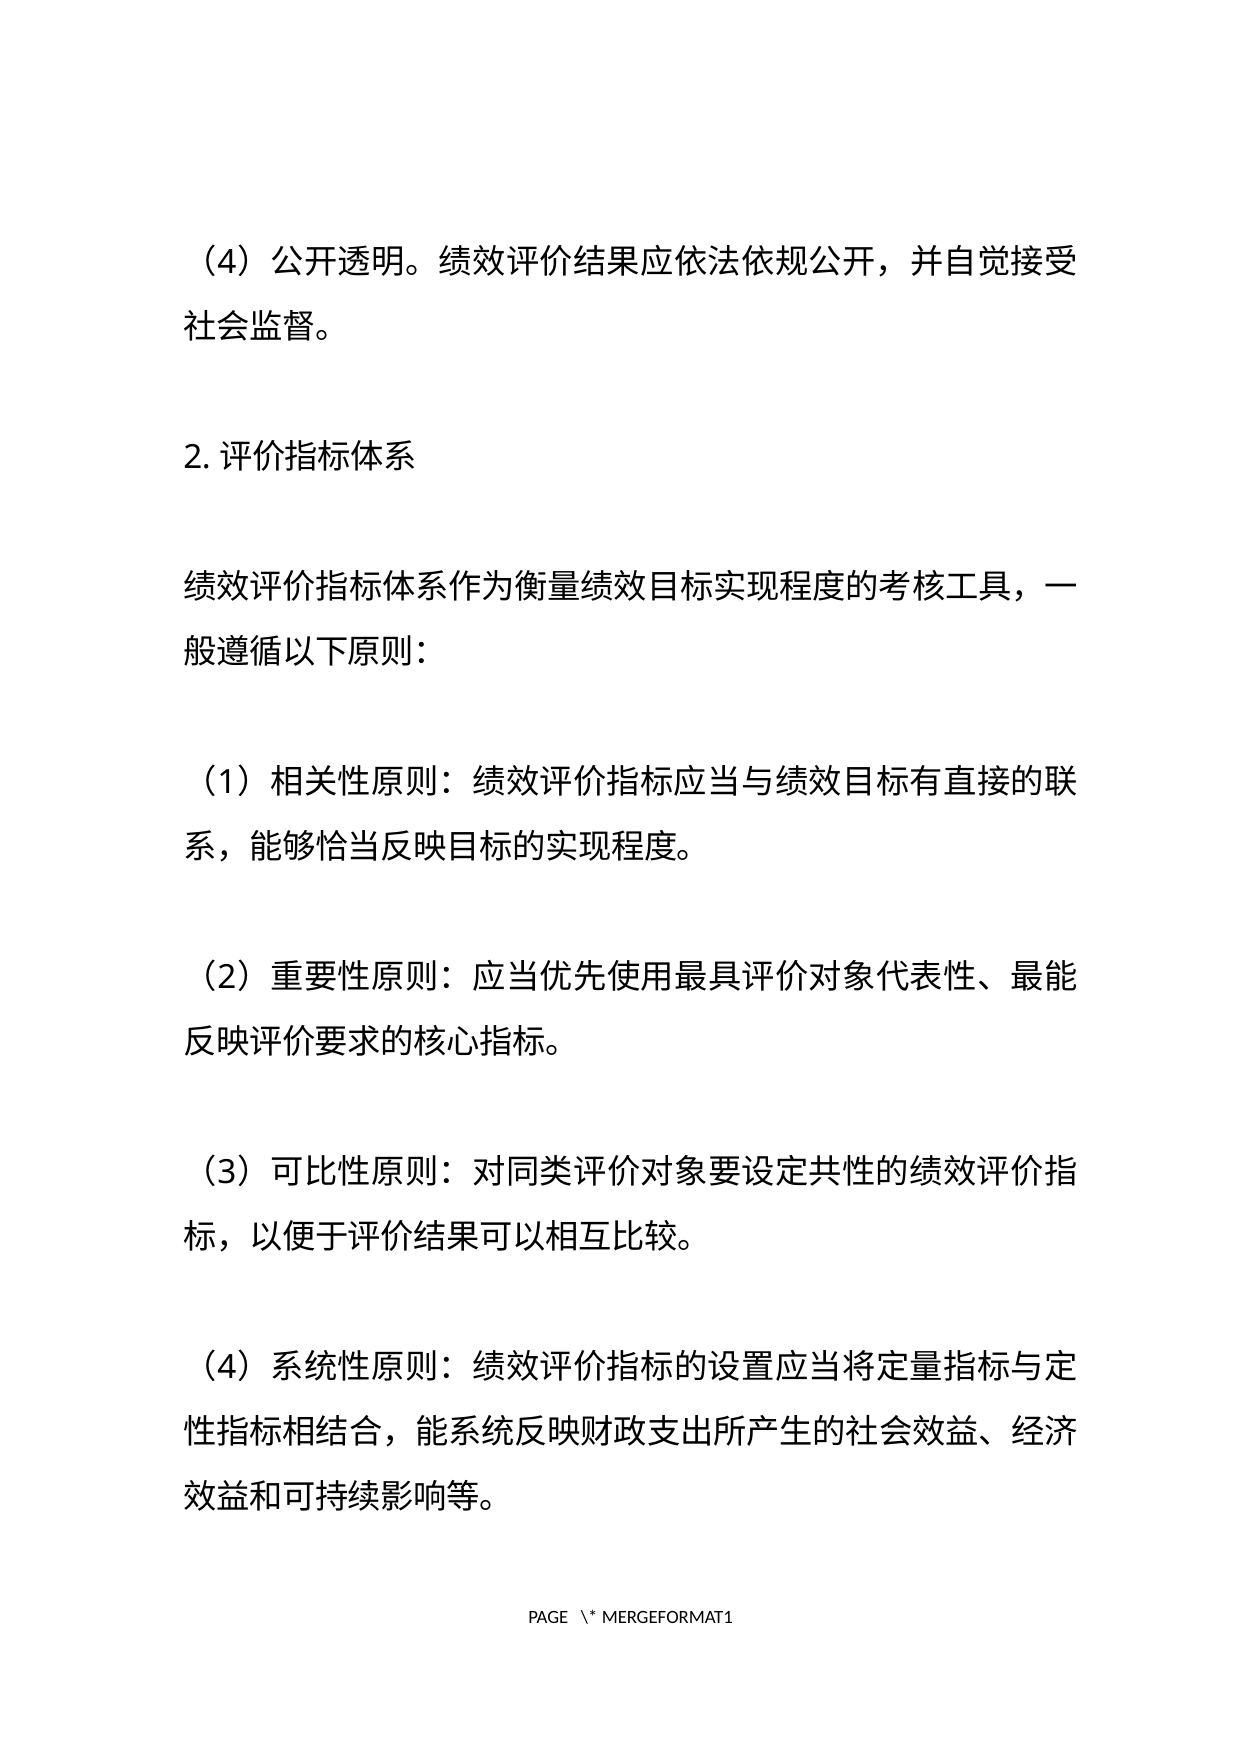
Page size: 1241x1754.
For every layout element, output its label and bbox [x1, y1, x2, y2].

text [183, 162, 1078, 1527]
